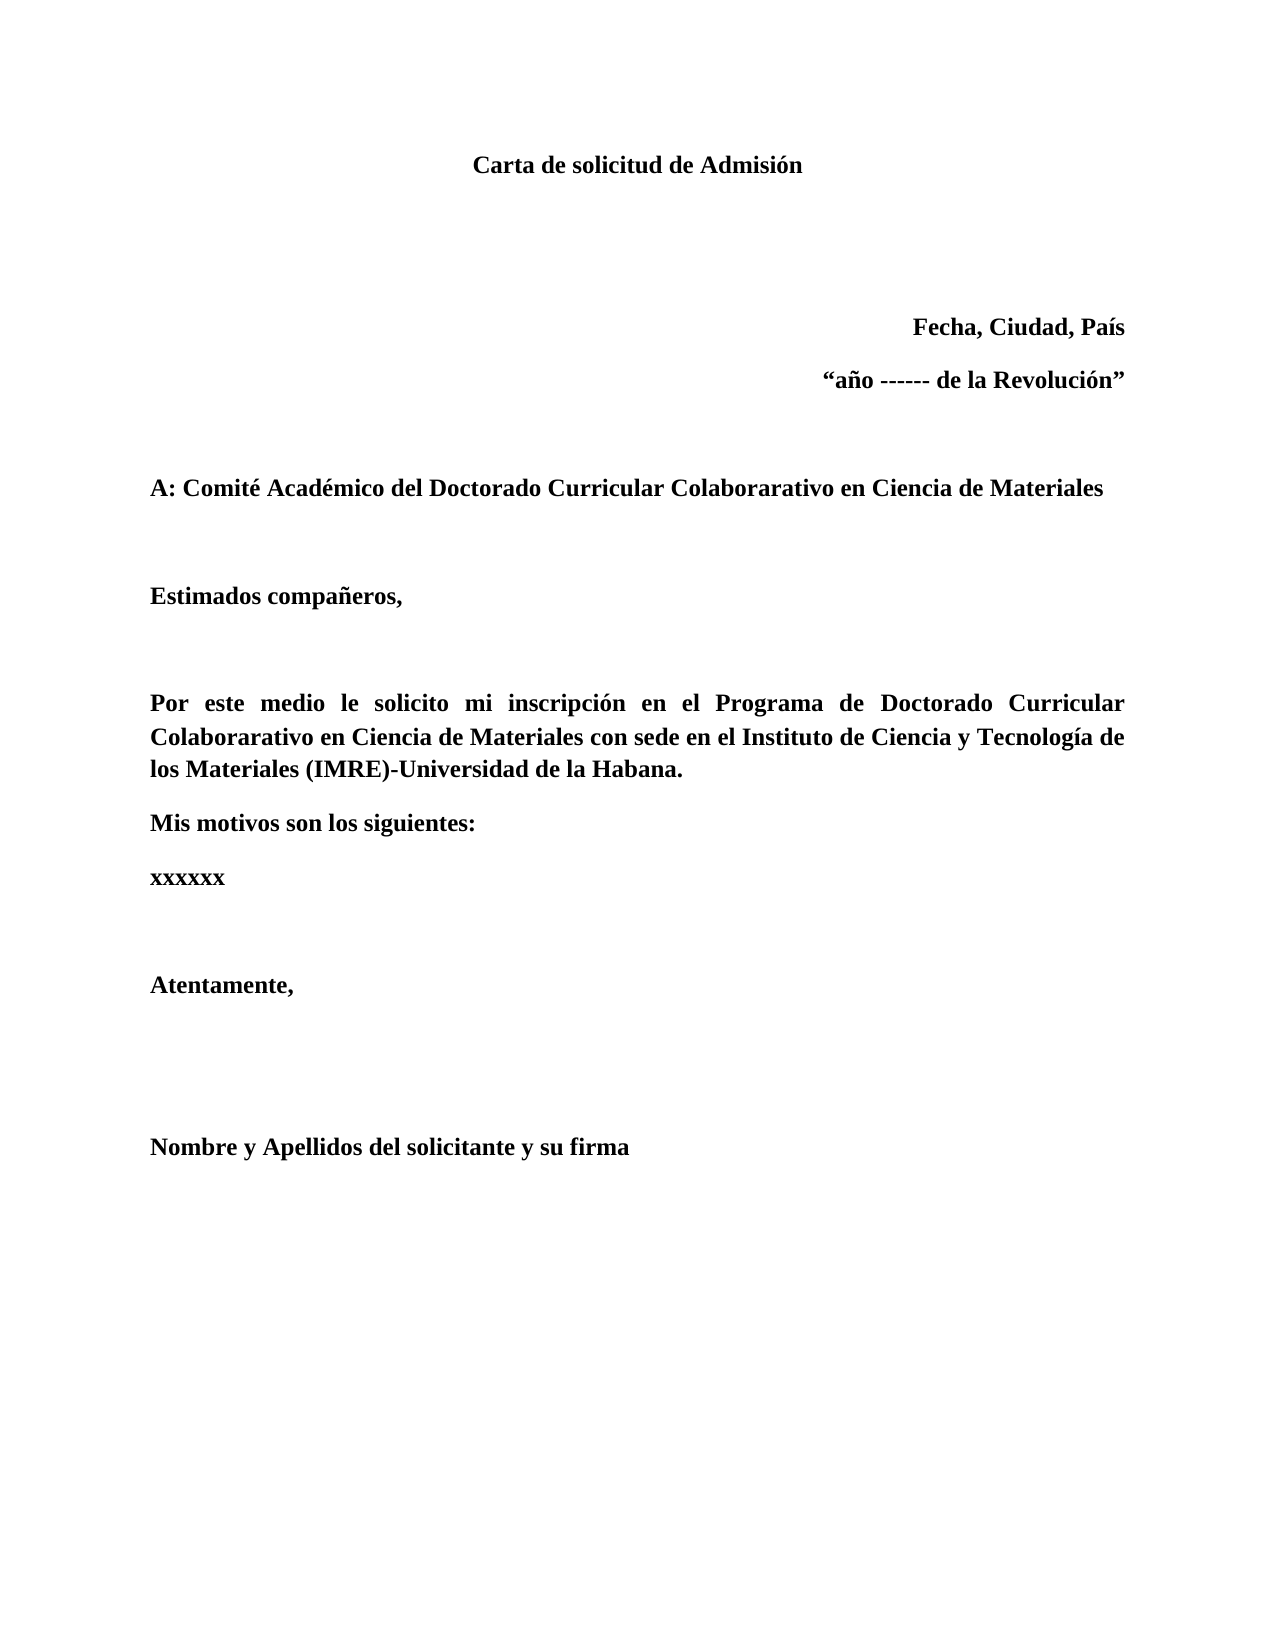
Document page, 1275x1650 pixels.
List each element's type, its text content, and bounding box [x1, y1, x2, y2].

text A: Comité Académico del Doctorado Curricular Colaborarativo en Ciencia de Materiales [150, 473, 1125, 502]
text xxxxxx [150, 862, 1125, 891]
text Carta de solicitud de Admisión [150, 150, 1125, 179]
text Nombre y Apellidos del solicitante y su firma [150, 1132, 1125, 1160]
text Estimados compañeros, [150, 581, 1125, 609]
text “año ------ de la Revolución” [150, 365, 1125, 394]
text Por este medio le solicito mi inscripción en el Programa de Doctorado Curricular Colaborarativo en Ciencia de Materiales con sede en el Instituto de Ciencia y Tecnología de los Materiales (IMRE)-Universidad de la Habana. [150, 688, 1125, 783]
text Fecha, Ciudad, País [150, 312, 1125, 340]
text Mis motivos son los siguientes: [150, 808, 1125, 837]
text Atentamente, [150, 970, 1125, 999]
